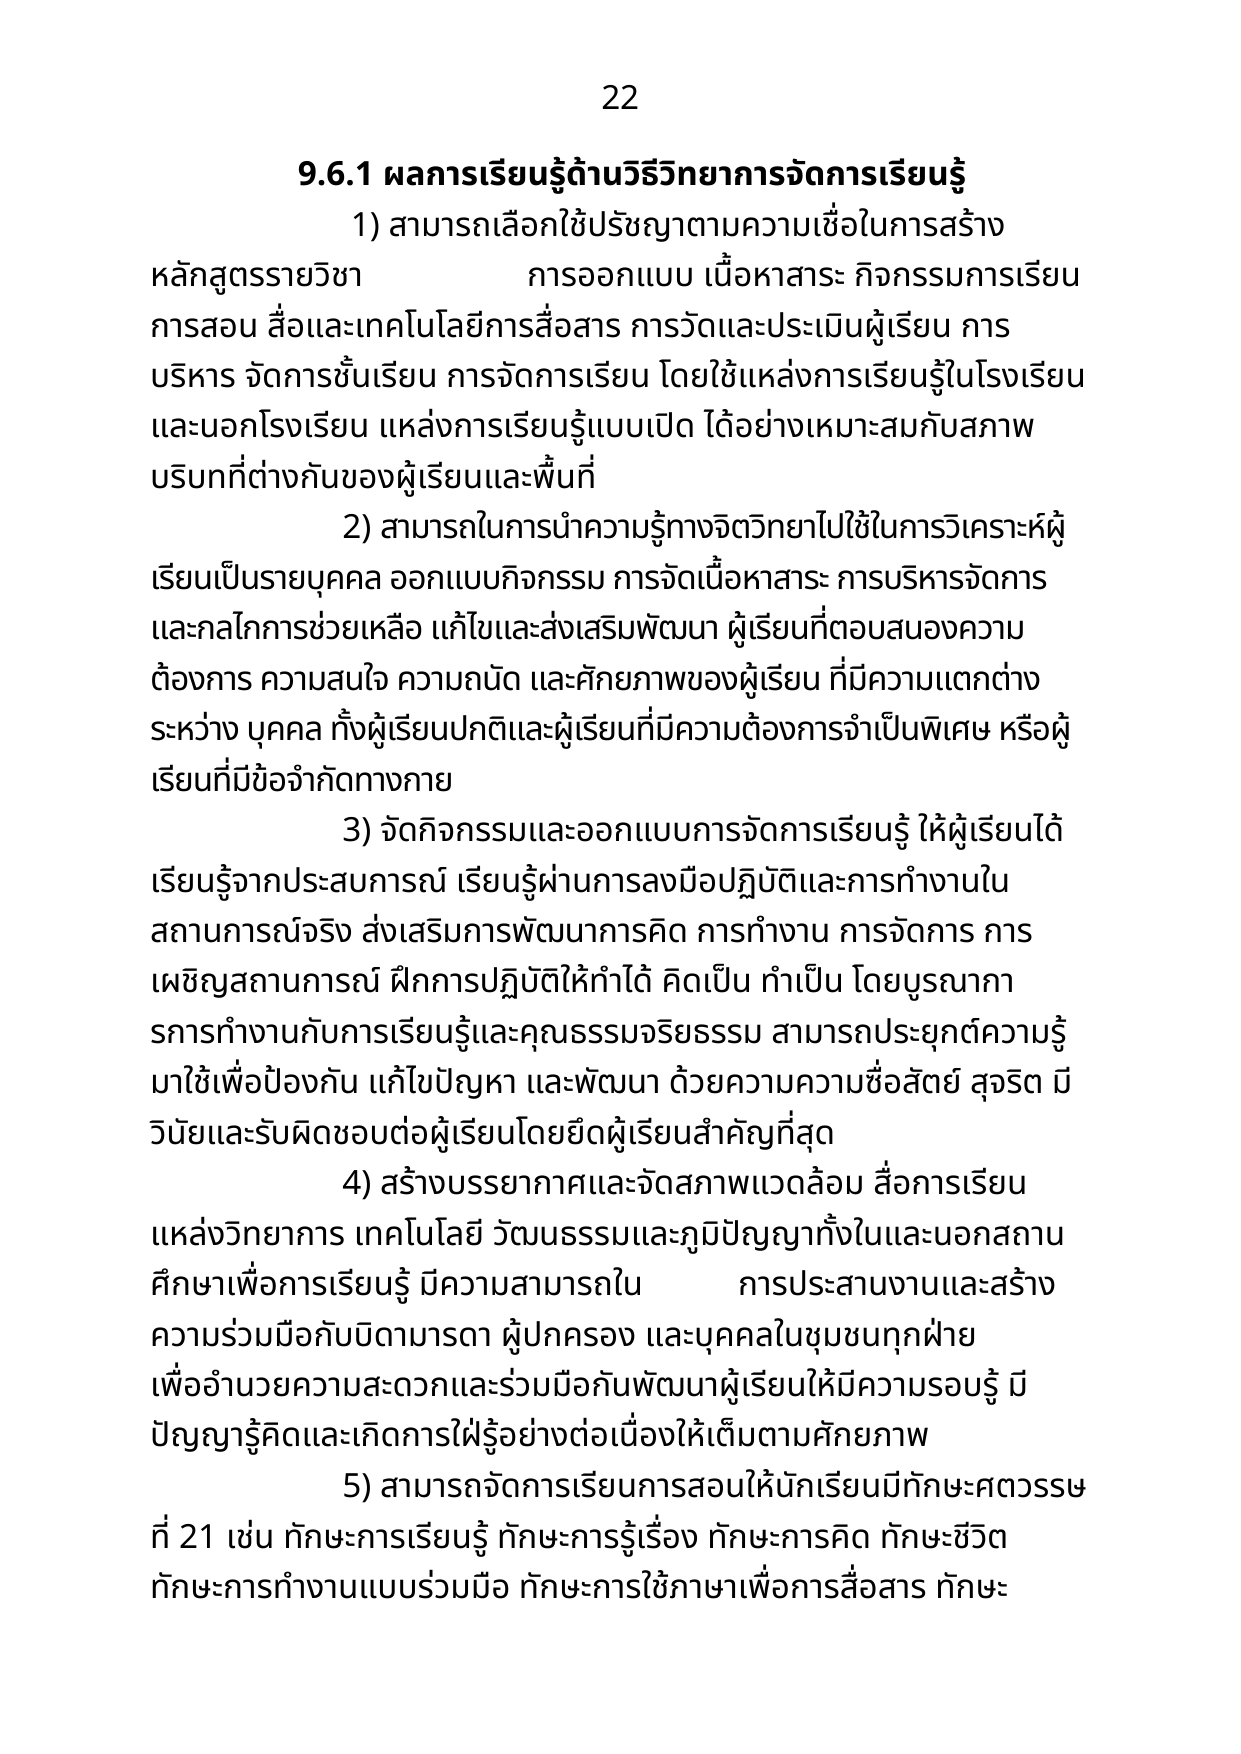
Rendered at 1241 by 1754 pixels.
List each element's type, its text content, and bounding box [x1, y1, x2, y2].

list 9.6.1 ผลการเรียนรู้ด้านวิธีวิทยาการจัดการเรียนรู้ [262, 150, 1090, 201]
text 1) สามารถเลือกใช้ปรัชญาตามความเชื่อในการสร้างหลักสูตรรายวิชา การออกแบบ เนื้อหาสาระ กิจกรรมการเรียนการสอน สื่อและเทคโนโลยีการสื่อสาร การวัดและประเมินผู้เรียน การบริหาร จัดการชั้นเรียน การจัดการเรียน โดยใช้แหล่งการเรียนรู้ในโรงเรียนและนอกโรงเรียน แหล่งการเรียนรู้แบบเปิด ได้อย่างเหมาะสมกับสภาพบริบทที่ต่างกันของผู้เรียนและพื้นที่ [150, 201, 1090, 503]
text 4) สร้างบรรยากาศและจัดสภาพแวดล้อม สื่อการเรียน แหล่งวิทยาการ เทคโนโลยี วัฒนธรรมและภูมิปัญญาทั้งในและนอกสถานศึกษาเพื่อการเรียนรู้ มีความสามารถใน การประสานงานและสร้างความร่วมมือกับบิดามารดา ผู้ปกครอง และบุคคลในชุมชนทุกฝ่าย เพื่ออํานวยความสะดวกและร่วมมือกันพัฒนาผู้เรียนให้มีความรอบรู้ มีปัญญารู้คิดและเกิดการใฝ่รู้อย่างต่อเนื่องให้เต็มตามศักยภาพ [150, 1159, 1090, 1462]
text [150, 1462, 1090, 1613]
text 2) สามารถในการนําความรู้ทางจิตวิทยาไปใช้ในการวิเคราะห์ผู้เรียนเป็นรายบุคคล ออกแบบกิจกรรม การจัดเนื้อหาสาระ การบริหารจัดการ และกลไกการช่วยเหลือ แก้ไขและส่งเสริมพัฒนา ผู้เรียนที่ตอบสนองความต้องการ ความสนใจ ความถนัด และศักยภาพของผู้เรียน ที่มีความแตกต่างระหว่าง บุคคล ทั้งผู้เรียนปกติและผู้เรียนที่มีความต้องการจําเป็นพิเศษ หรือผู้เรียนที่มีข้อจํากัดทางกาย [150, 503, 1090, 806]
text 3) จัดกิจกรรมและออกแบบการจัดการเรียนรู้ ให้ผู้เรียนได้เรียนรู้จากประสบการณ์ เรียนรู้ผ่านการลงมือปฏิบัติและการทํางานในสถานการณ์จริง ส่งเสริมการพัฒนาการคิด การทํางาน การจัดการ การเผชิญสถานการณ์ ฝึกการปฏิบัติให้ทําได้ คิดเป็น ทําเป็น โดยบูรณาการการทํางานกับการเรียนรู้และคุณธรรมจริยธรรม สามารถประยุกต์ความรู้ มาใช้เพื่อป้องกัน แก้ไขปัญหา และพัฒนา ด้วยความความซื่อสัตย์ สุจริต มีวินัยและรับผิดชอบต่อผู้เรียนโดยยึดผู้เรียนสําคัญที่สุด [150, 806, 1090, 1159]
